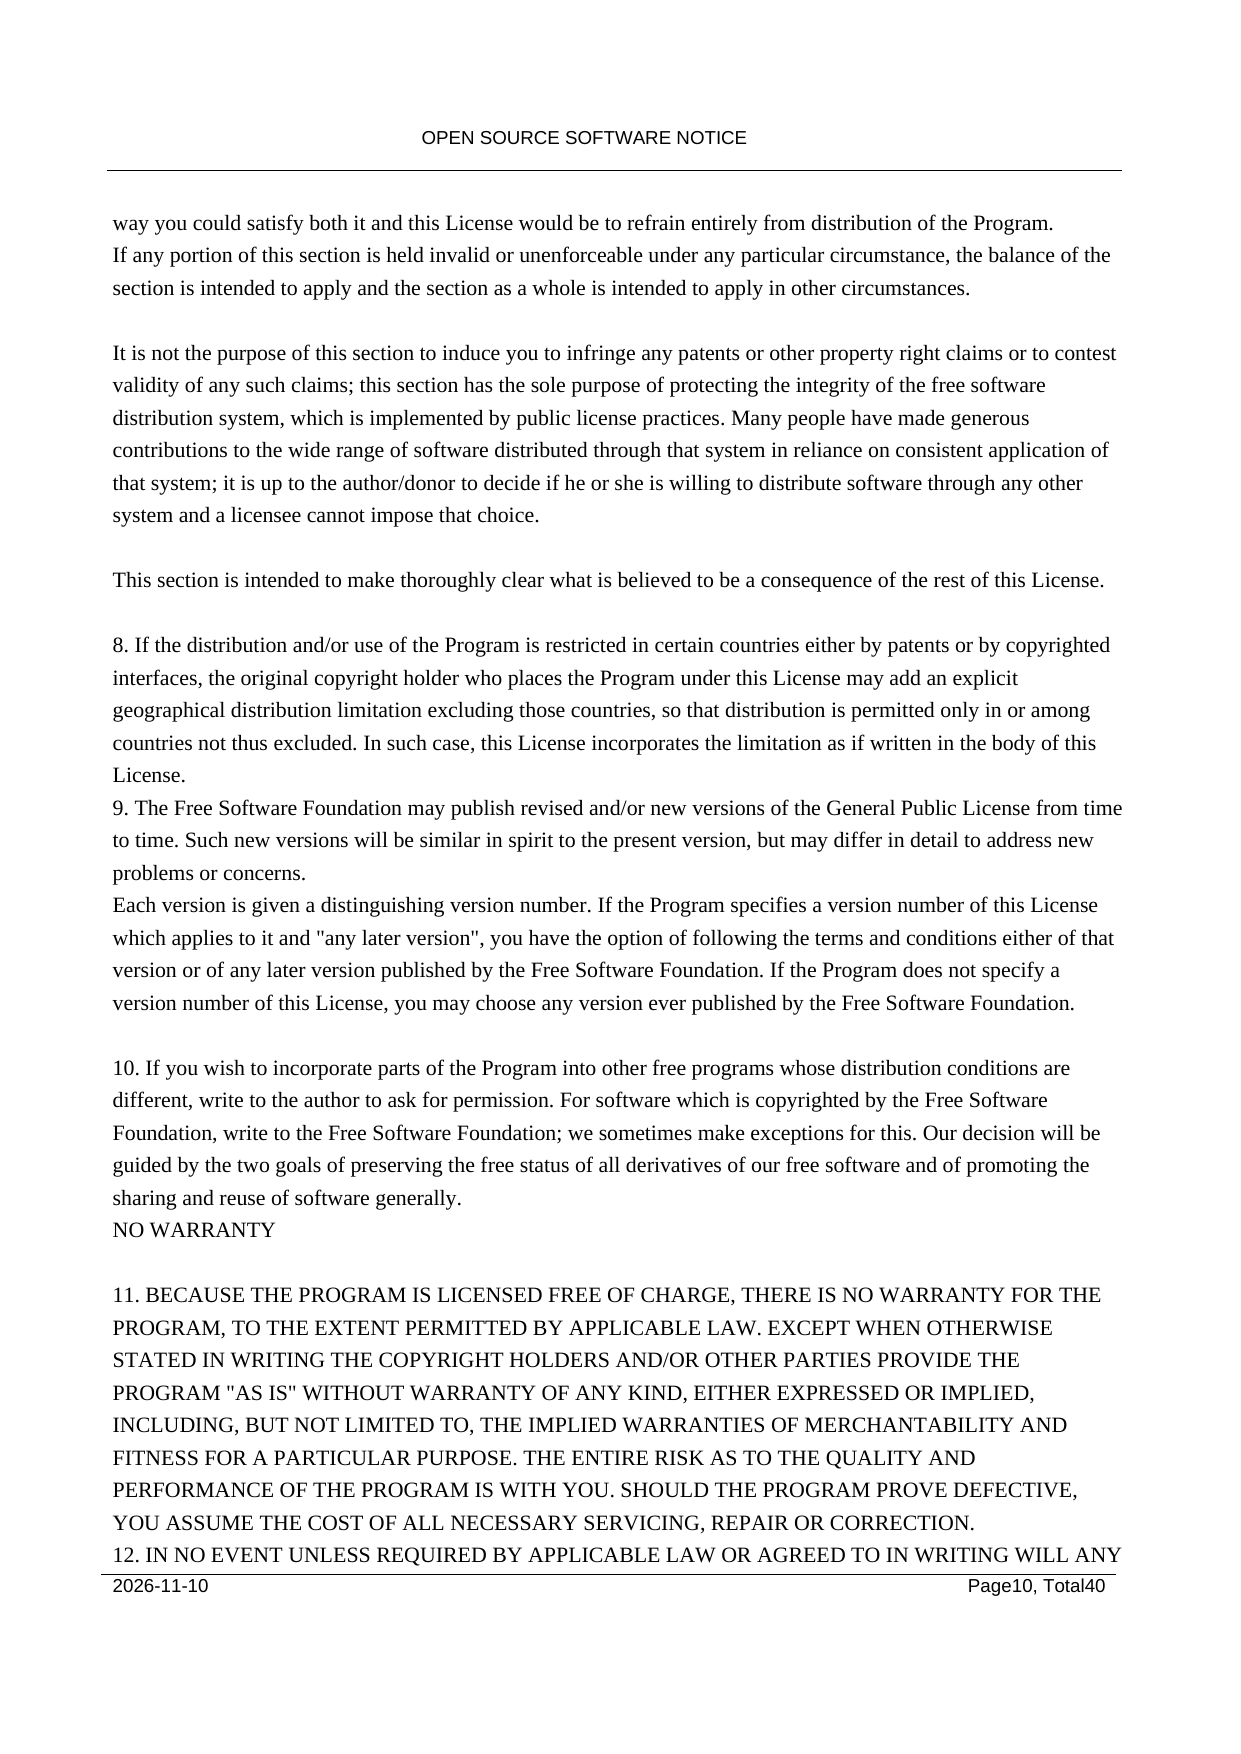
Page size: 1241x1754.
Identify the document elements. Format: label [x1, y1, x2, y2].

text [112, 206, 1128, 1571]
